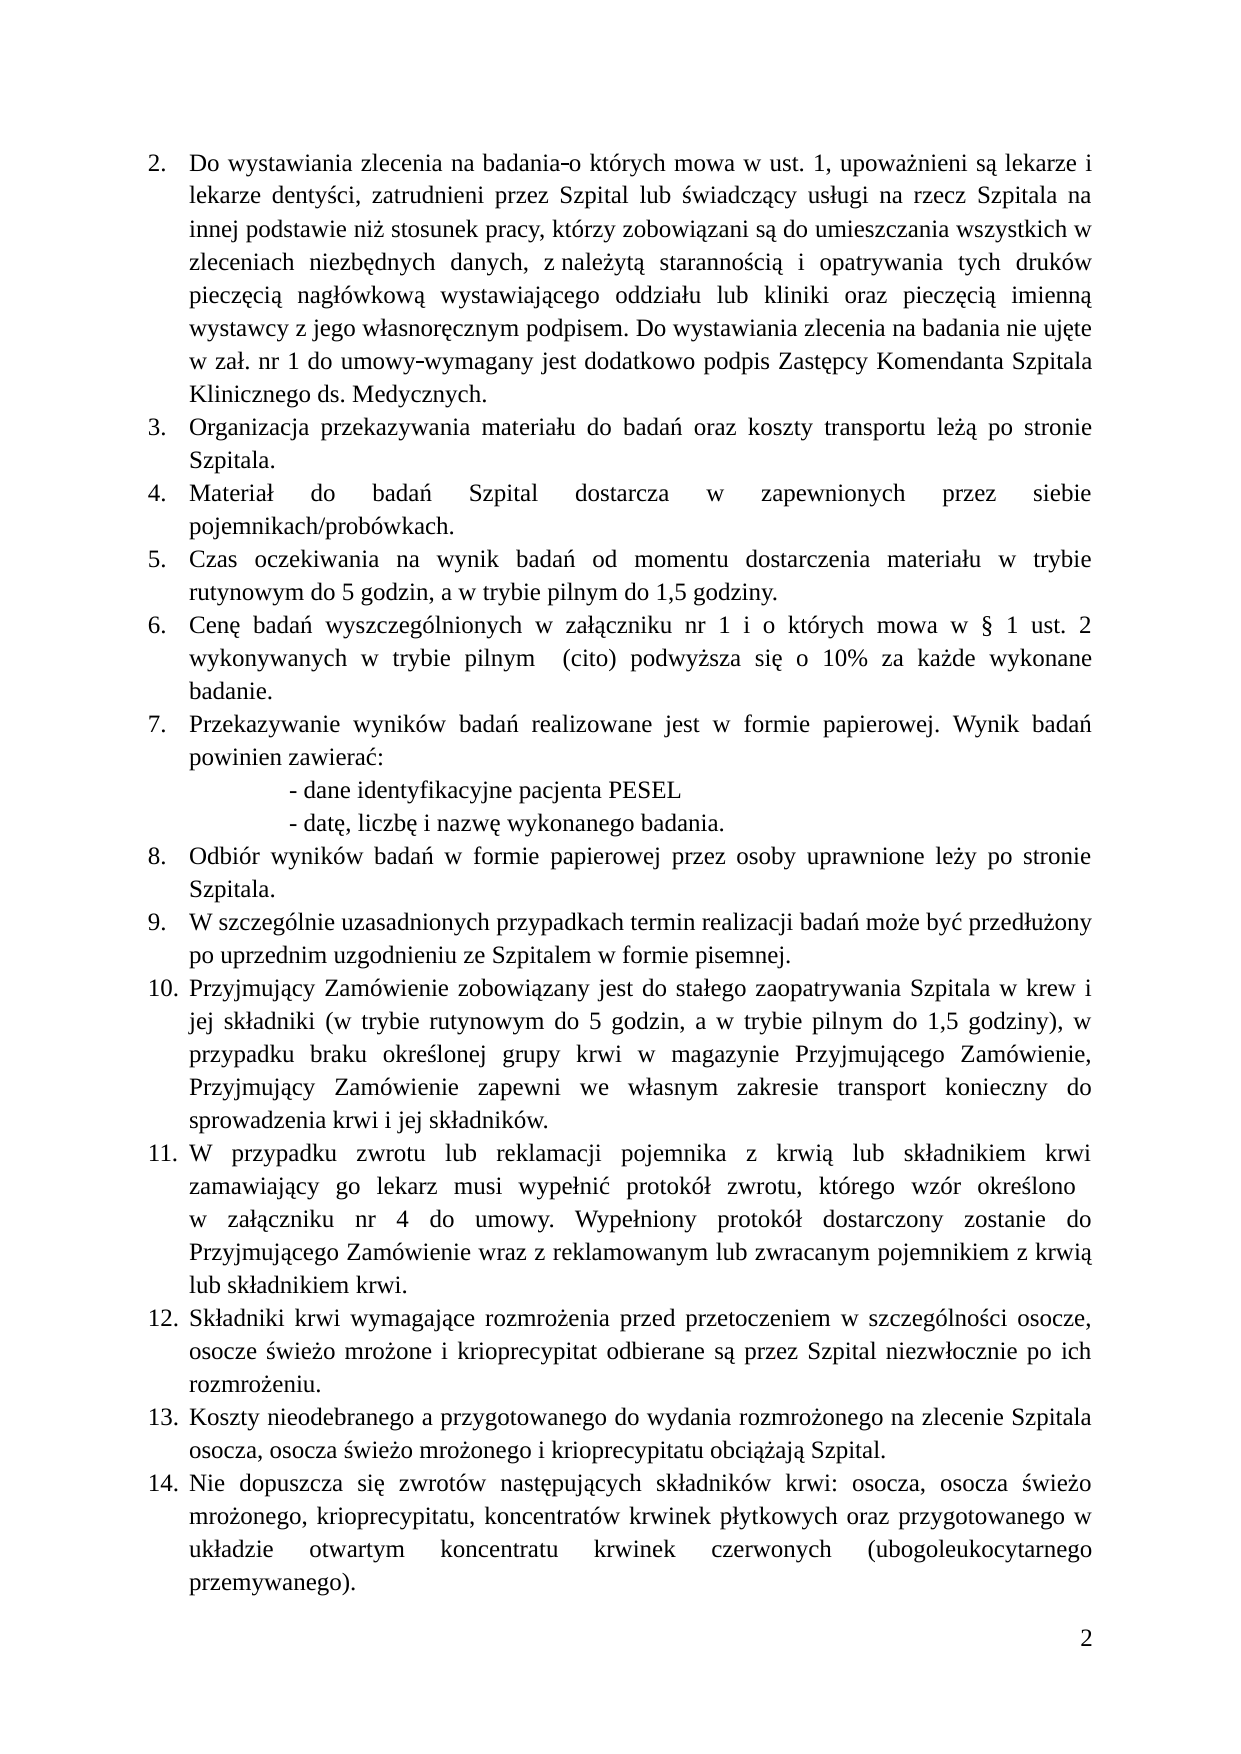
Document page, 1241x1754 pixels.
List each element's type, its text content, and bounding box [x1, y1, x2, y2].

list - datę, liczbę i nazwę wykonanego badania. [264, 808, 1093, 837]
list Czas oczekiwania na wynik badań od momentu dostarczenia materiału w trybie rutynowym do 5 godzin, a w trybie pilnym do 1,5 godziny. [148, 544, 1093, 606]
list W przypadku zwrotu lub reklamacji pojemnika z krwią lub składnikiem krwi zamawiający go lekarz musi wypełnić protokół zwrotu, którego wzór określono w załączniku nr 4 do umowy. Wypełniony protokół dostarczony zostanie do Przyjmującego Zamówienie wraz z reklamowanym lub zwracanym pojemnikiem z krwią lub składnikiem krwi. [148, 1138, 1093, 1299]
list Nie dopuszcza się zwrotów następujących składników krwi: osocza, osocza świeżo mrożonego, krioprecypitatu, koncentratów krwinek płytkowych oraz przygotowanego w układzie otwartym koncentratu krwinek czerwonych (ubogoleukocytarnego przemywanego). [148, 1468, 1093, 1596]
list Przekazywanie wyników badań realizowane jest w formie papierowej. Wynik badań powinien zawierać: [148, 709, 1093, 771]
list Koszty nieodebranego a przygotowanego do wydania rozmrożonego na zlecenie Szpitala osocza, osocza świeżo mrożonego i krioprecypitatu obciążają Szpital. [148, 1402, 1093, 1464]
list Do wystawiania zlecenia na badania o których mowa w ust. 1, upoważnieni są lekarze i lekarze dentyści, zatrudnieni przez Szpital lub świadczący usługi na rzecz Szpitala na innej podstawie niż stosunek pracy, którzy zobowiązani są do umieszczania wszystkich w zleceniach niezbędnych danych, z należytą starannością i opatrywania tych druków pieczęcią nagłówkową wystawiającego oddziału lub kliniki oraz pieczęcią imienną wystawcy z jego własnoręcznym podpisem. Do wystawiania zlecenia na badania nie ujęte w zał. nr 1 do umowy wymagany jest dodatkowo podpis Zastępcy Komendanta Szpitala Klinicznego ds. Medycznych. [148, 148, 1093, 407]
list Odbiór wyników badań w formie papierowej przez osoby uprawnione leży po stronie Szpitala. [148, 841, 1093, 903]
list W szczególnie uzasadnionych przypadkach termin realizacji badań może być przedłużony po uprzednim uzgodnieniu ze Szpitalem w formie pisemnej. [148, 907, 1093, 969]
list Organizacja przekazywania materiału do badań oraz koszty transportu leżą po stronie Szpitala. [148, 412, 1093, 473]
list Cenę badań wyszczególnionych w załączniku nr 1 i o których mowa w § 1 ust. 2 wykonywanych w trybie pilnym (cito) podwyższa się o 10% za każde wykonane badanie. [148, 610, 1093, 705]
list Składniki krwi wymagające rozmrożenia przed przetoczeniem w szczególności osocze, osocze świeżo mrożone i krioprecypitat odbierane są przez Szpital niezwłocznie po ich rozmrożeniu. [148, 1303, 1093, 1398]
list - dane identyfikacyjne pacjenta PESEL [264, 775, 1093, 804]
list Przyjmujący Zamówienie zobowiązany jest do stałego zaopatrywania Szpitala w krew i jej składniki (w trybie rutynowym do 5 godzin, a w trybie pilnym do 1,5 godziny), w przypadku braku określonej grupy krwi w magazynie Przyjmującego Zamówienie, Przyjmujący Zamówienie zapewni we własnym zakresie transport konieczny do sprowadzenia krwi i jej składników. [148, 973, 1093, 1134]
list Materiał do badań Szpital dostarcza w zapewnionych przez siebie pojemnikach/probówkach. [148, 478, 1093, 539]
